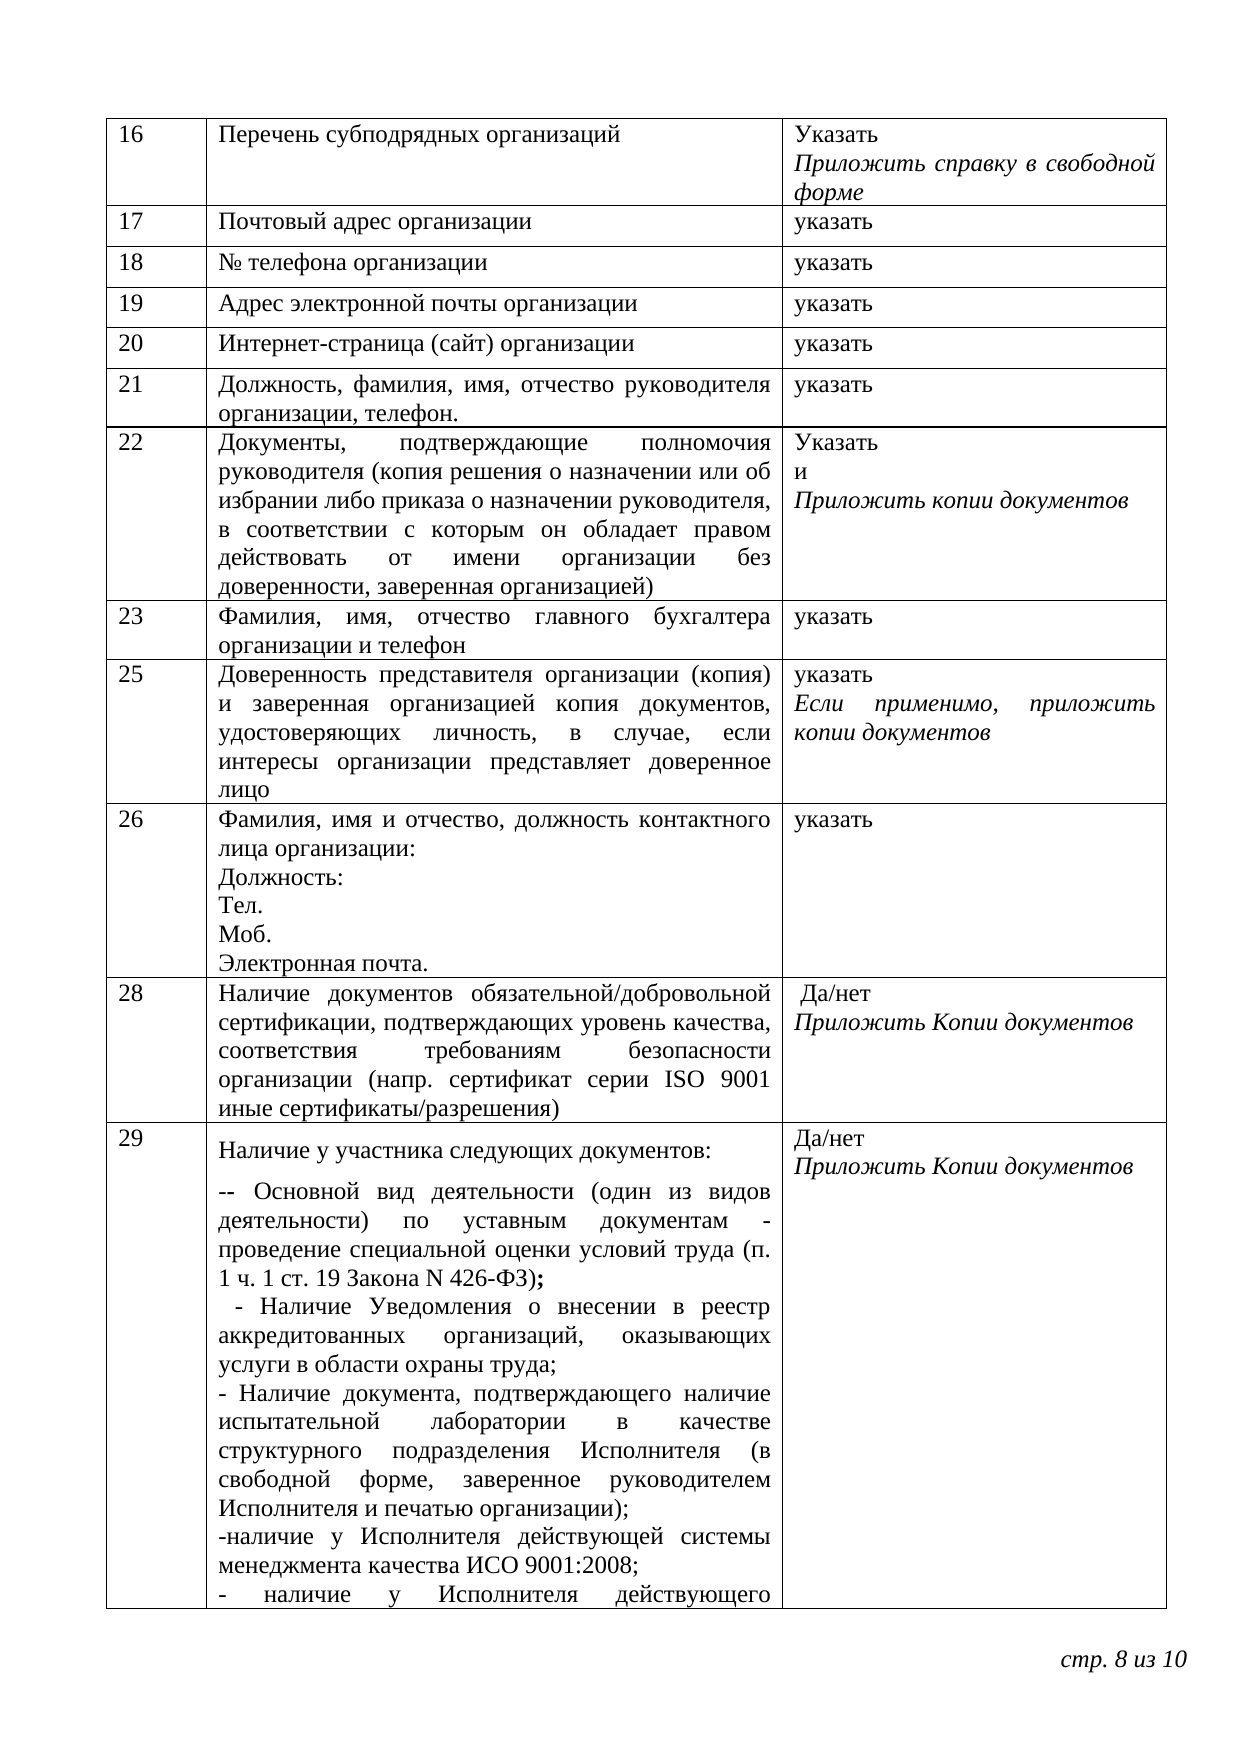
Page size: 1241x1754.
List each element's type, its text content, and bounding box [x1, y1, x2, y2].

table_cell Фамилия, имя и отчество, должность контактного лица организации: Должность: Тел. Моб. Электронная почта. [207, 804, 782, 977]
table_cell 19 [107, 288, 206, 327]
table_cell Доверенность представителя организации (копия) и заверенная организацией копия документов, удостоверяющих личность, в случае, если интересы организации представляет доверенное лицо [207, 660, 782, 803]
table_cell Да/нет Приложить Копии документов [783, 978, 1166, 1122]
table_cell указать [783, 328, 1166, 368]
table_cell Должность, фамилия, имя, отчество руководителя организации, телефон. [207, 369, 782, 426]
table_cell указать [783, 288, 1166, 327]
table_cell № телефона организации [207, 247, 782, 287]
table_cell указать [783, 601, 1166, 658]
table_cell 22 [107, 428, 206, 600]
table_cell указать [783, 804, 1166, 977]
table_cell указать [783, 206, 1166, 246]
table_cell указать [783, 369, 1166, 426]
table_cell 23 [107, 601, 206, 658]
table_cell 20 [107, 328, 206, 368]
table_cell Перечень субподрядных организаций [207, 119, 782, 205]
table_cell Наличие документов обязательной/добровольной сертификации, подтверждающих уровень качества, соответствия требованиям безопасности организации (напр. сертификат серии ISO 9001 иные сертификаты/разрешения) [207, 978, 782, 1122]
table_cell Документы, подтверждающие полномочия руководителя (копия решения о назначении или об избрании либо приказа о назначении руководителя, в соответствии с которым он обладает правом действовать от имени организации без доверенности, заверенная организацией) [207, 428, 782, 600]
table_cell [207, 1123, 782, 1608]
table_cell Адрес электронной почты организации [207, 288, 782, 327]
table_cell указать Если применимо, приложить копии документов [783, 660, 1166, 803]
table_cell указать [783, 247, 1166, 287]
table_cell Почтовый адрес организации [207, 206, 782, 246]
table_cell 26 [107, 804, 206, 977]
table_cell Указать Приложить справку в свободной форме [783, 119, 1166, 205]
table_cell 17 [107, 206, 206, 246]
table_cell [783, 1123, 1166, 1608]
table_cell 25 [107, 660, 206, 803]
table_cell 18 [107, 247, 206, 287]
table_cell Интернет-страница (сайт) организации [207, 328, 782, 368]
table_cell Указать и Приложить копии документов [783, 428, 1166, 600]
table_cell 16 [107, 119, 206, 205]
table_cell 28 [107, 978, 206, 1122]
table_cell 21 [107, 369, 206, 426]
table_cell Фамилия, имя, отчество главного бухгалтера организации и телефон [207, 601, 782, 658]
table_cell 29 [107, 1123, 206, 1608]
